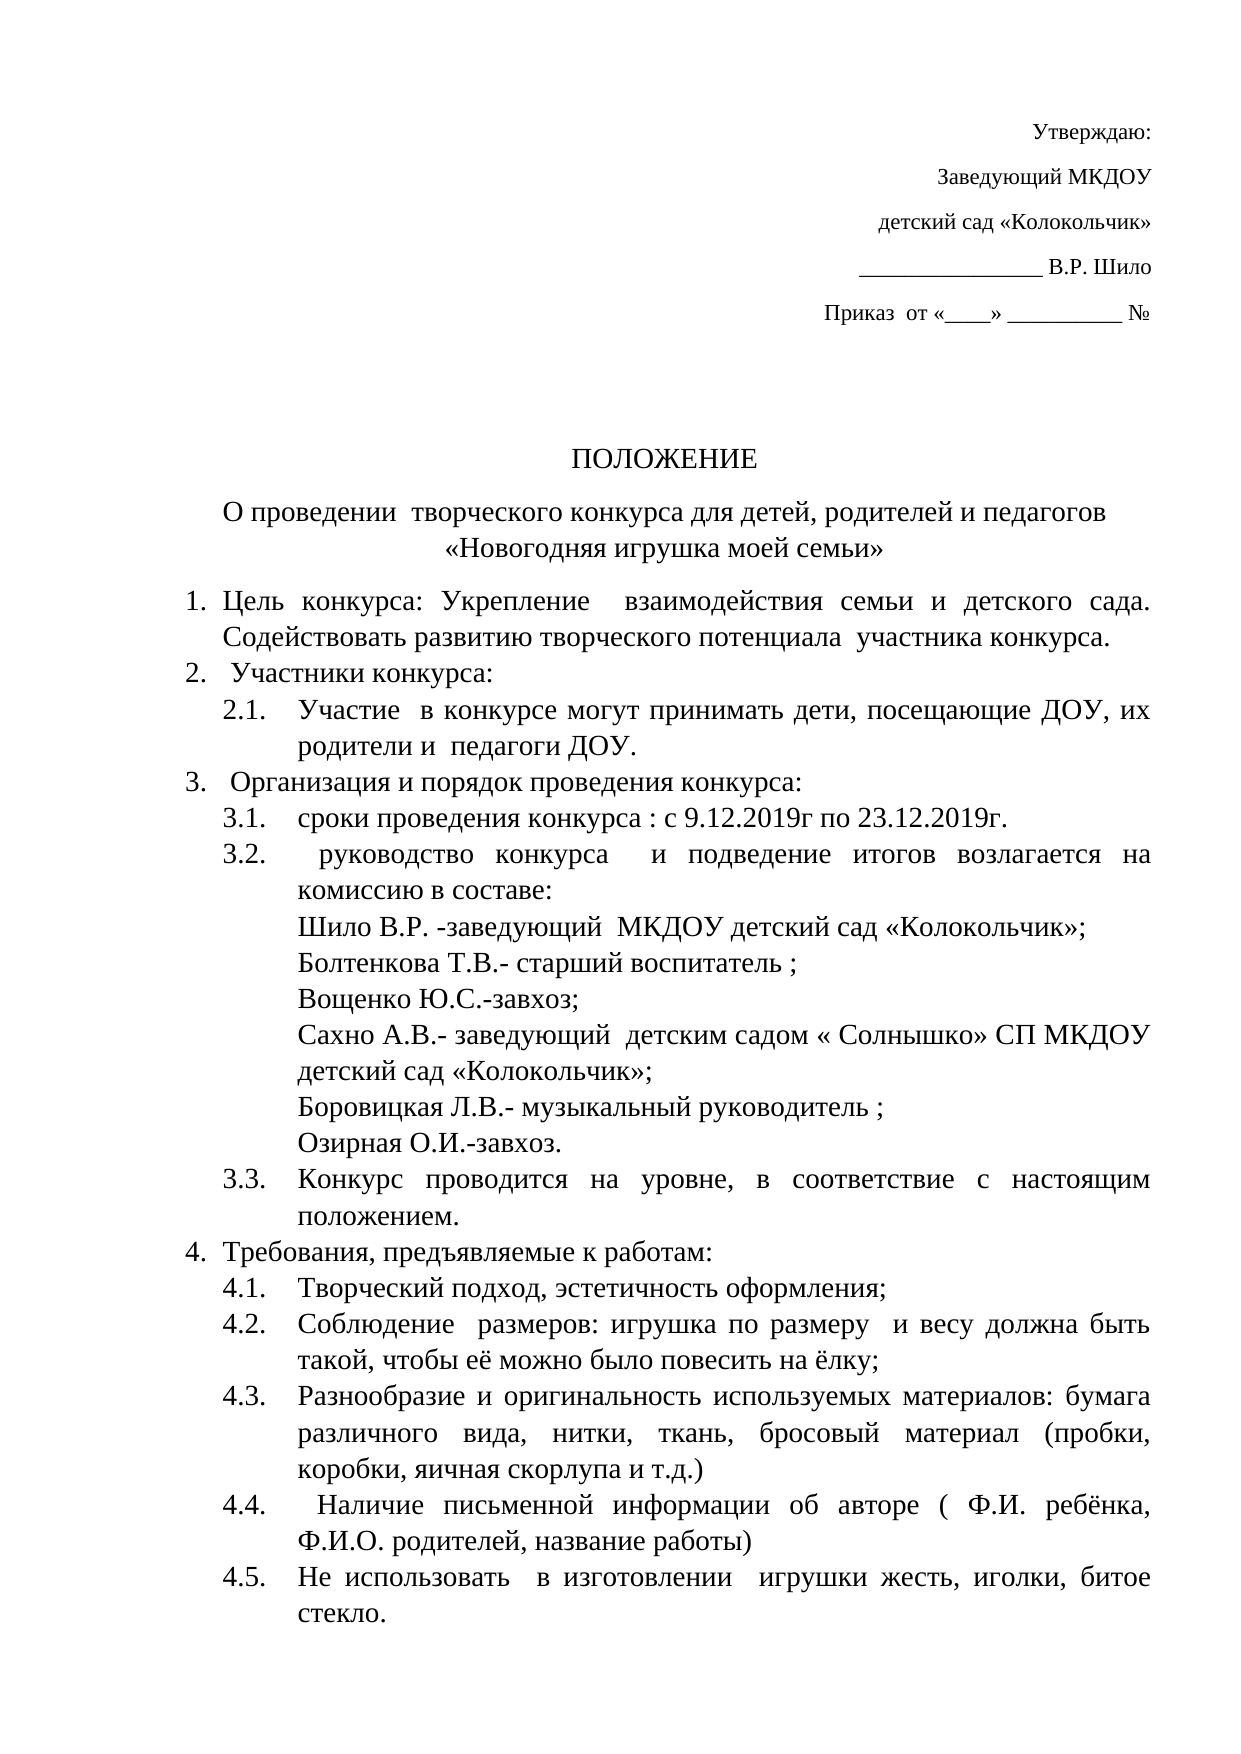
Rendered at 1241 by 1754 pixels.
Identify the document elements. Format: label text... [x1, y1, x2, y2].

list Сахно А.В.- заведующий детским садом « Солнышко» СП МКДОУ детский сад «Колокольчик»; [297, 1017, 1152, 1087]
list Вощенко Ю.С.-завхоз; [297, 981, 1152, 1014]
list Требования, предъявляемые к работам: [185, 1234, 1152, 1267]
list сроки проведения конкурса : с 9.12.2019г по 23.12.2019г. [222, 800, 1152, 834]
list Творческий подход, эстетичность оформления; [222, 1270, 1152, 1304]
list Наличие письменной информации об авторе ( Ф.И. ребёнка, Ф.И.О. родителей, название работы) [222, 1487, 1152, 1557]
list Боровицкая Л.В.- музыкальный руководитель ; [297, 1089, 1152, 1123]
text Приказ от «____» __________ № [177, 298, 1152, 325]
text детский сад «Колокольчик» [177, 208, 1152, 235]
list Организация и порядок проведения конкурса: [185, 764, 1152, 798]
list Разнообразие и оригинальность используемых материалов: бумага различного вида, нитки, ткань, бросовый материал (пробки, коробки, яичная скорлупа и т.д.) [222, 1378, 1152, 1484]
text ПОЛОЖЕНИЕ [177, 442, 1152, 475]
list Цель конкурса: Укрепление взаимодействия семьи и детского сада. Содействовать развитию творческого потенциала участника конкурса. [185, 583, 1152, 653]
list Не использовать в изготовлении игрушки жесть, иголки, битое стекло. [222, 1559, 1152, 1629]
list Конкурс проводится на уровне, в соответствие с настоящим положением. [222, 1162, 1152, 1231]
list Участники конкурса: [185, 656, 1152, 689]
list Участие в конкурсе могут принимать дети, посещающие ДОУ, их родители и педагоги ДОУ. [222, 692, 1152, 761]
list Шило В.Р. -заведующий МКДОУ детский сад «Колокольчик»; [297, 909, 1152, 942]
text О проведении творческого конкурса для детей, родителей и педагогов «Новогодняя игрушка моей семьи» [177, 494, 1152, 564]
text ________________ В.Р. Шило [177, 253, 1152, 280]
text Утверждаю: [177, 118, 1152, 144]
list Соблюдение размеров: игрушка по размеру и весу должна быть такой, чтобы её можно было повесить на ёлку; [222, 1306, 1152, 1376]
text Заведующий МКДОУ [177, 163, 1152, 189]
list Озирная О.И.-завхоз. [297, 1126, 1152, 1159]
list Болтенкова Т.В.- старший воспитатель ; [297, 945, 1152, 978]
list руководство конкурса и подведение итогов возлагается на комиссию в составе: [222, 836, 1152, 906]
